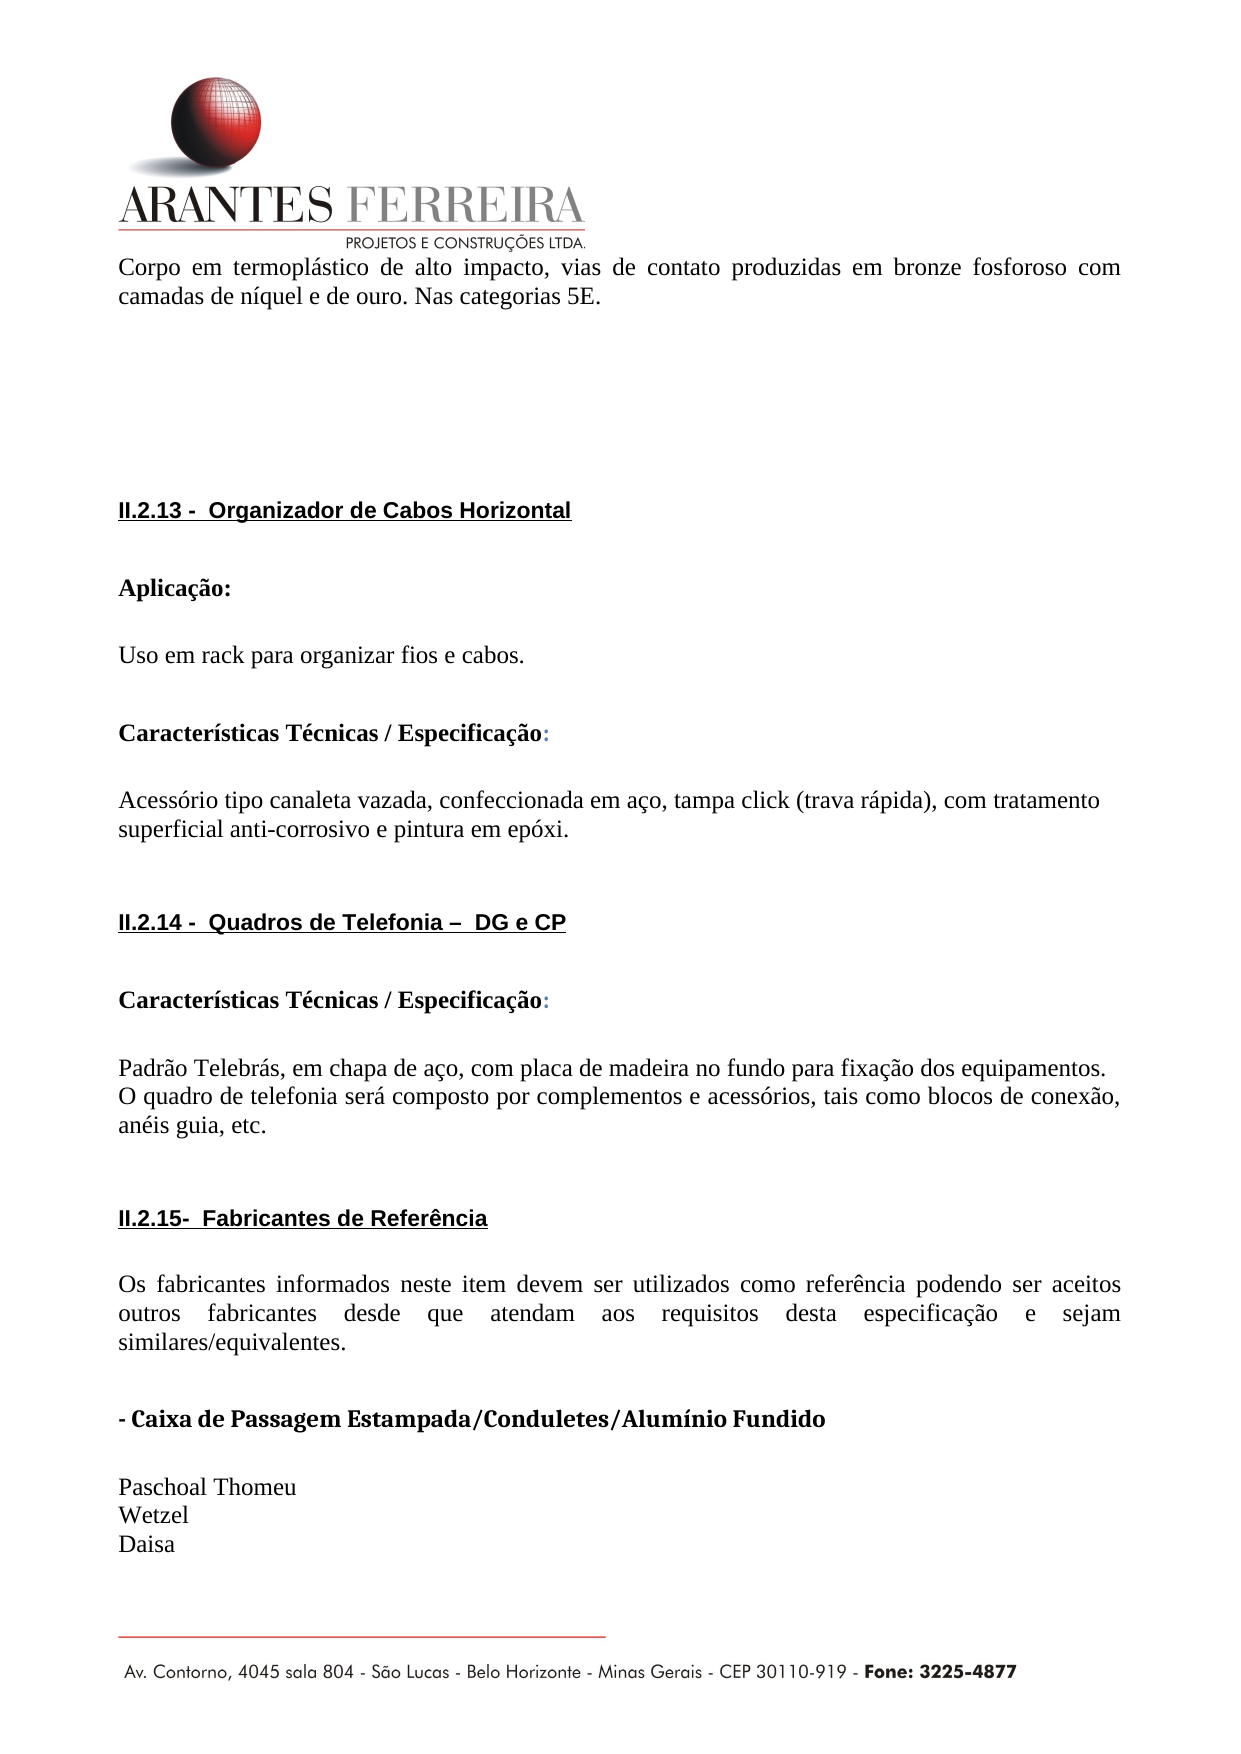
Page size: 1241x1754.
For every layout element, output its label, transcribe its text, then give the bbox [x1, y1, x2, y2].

subtitle II.2.14 - Quadros de Telefonia – DG e CP [118, 909, 1122, 936]
subtitle Características Técnicas / Especificação: [118, 986, 1122, 1015]
picture [118, 73, 586, 252]
text Acessório tipo canaleta vazada, confeccionada em aço, tampa click (trava rápida), com tratamento superficial anti-corrosivo e pintura em epóxi. [118, 786, 1122, 843]
text Daisa [118, 1529, 1122, 1558]
text O quadro de telefonia será composto por complementos e acessórios, tais como blocos de conexão, anéis guia, etc. [118, 1081, 1122, 1139]
subtitle - Caixa de Passagem Estampada/Conduletes/Alumínio Fundido [118, 1405, 1122, 1434]
text Uso em rack para organizar fios e cabos. [118, 640, 1122, 668]
subtitle II.2.13 - Organizador de Cabos Horizontal [118, 497, 1122, 523]
subtitle Características Técnicas / Especificação: [118, 718, 1122, 748]
subtitle Aplicação: [118, 573, 1122, 602]
subtitle II.2.15- Fabricantes de Referência [118, 1205, 1122, 1232]
picture [118, 1636, 1017, 1681]
text Padrão Telebrás, em chapa de aço, com placa de madeira no fundo para fixação dos equipamentos. [118, 1053, 1122, 1081]
text Wetzel [118, 1500, 1122, 1529]
text Corpo em termoplástico de alto impacto, vias de contato produzidas em bronze fosforoso com camadas de níquel e de ouro. Nas categorias 5E. [118, 252, 1122, 309]
text Os fabricantes informados neste item devem ser utilizados como referência podendo ser aceitos outros fabricantes desde que atendam aos requisitos desta especificação e sejam similares/equivalentes. [118, 1269, 1122, 1355]
text Paschoal Thomeu [118, 1472, 1122, 1500]
